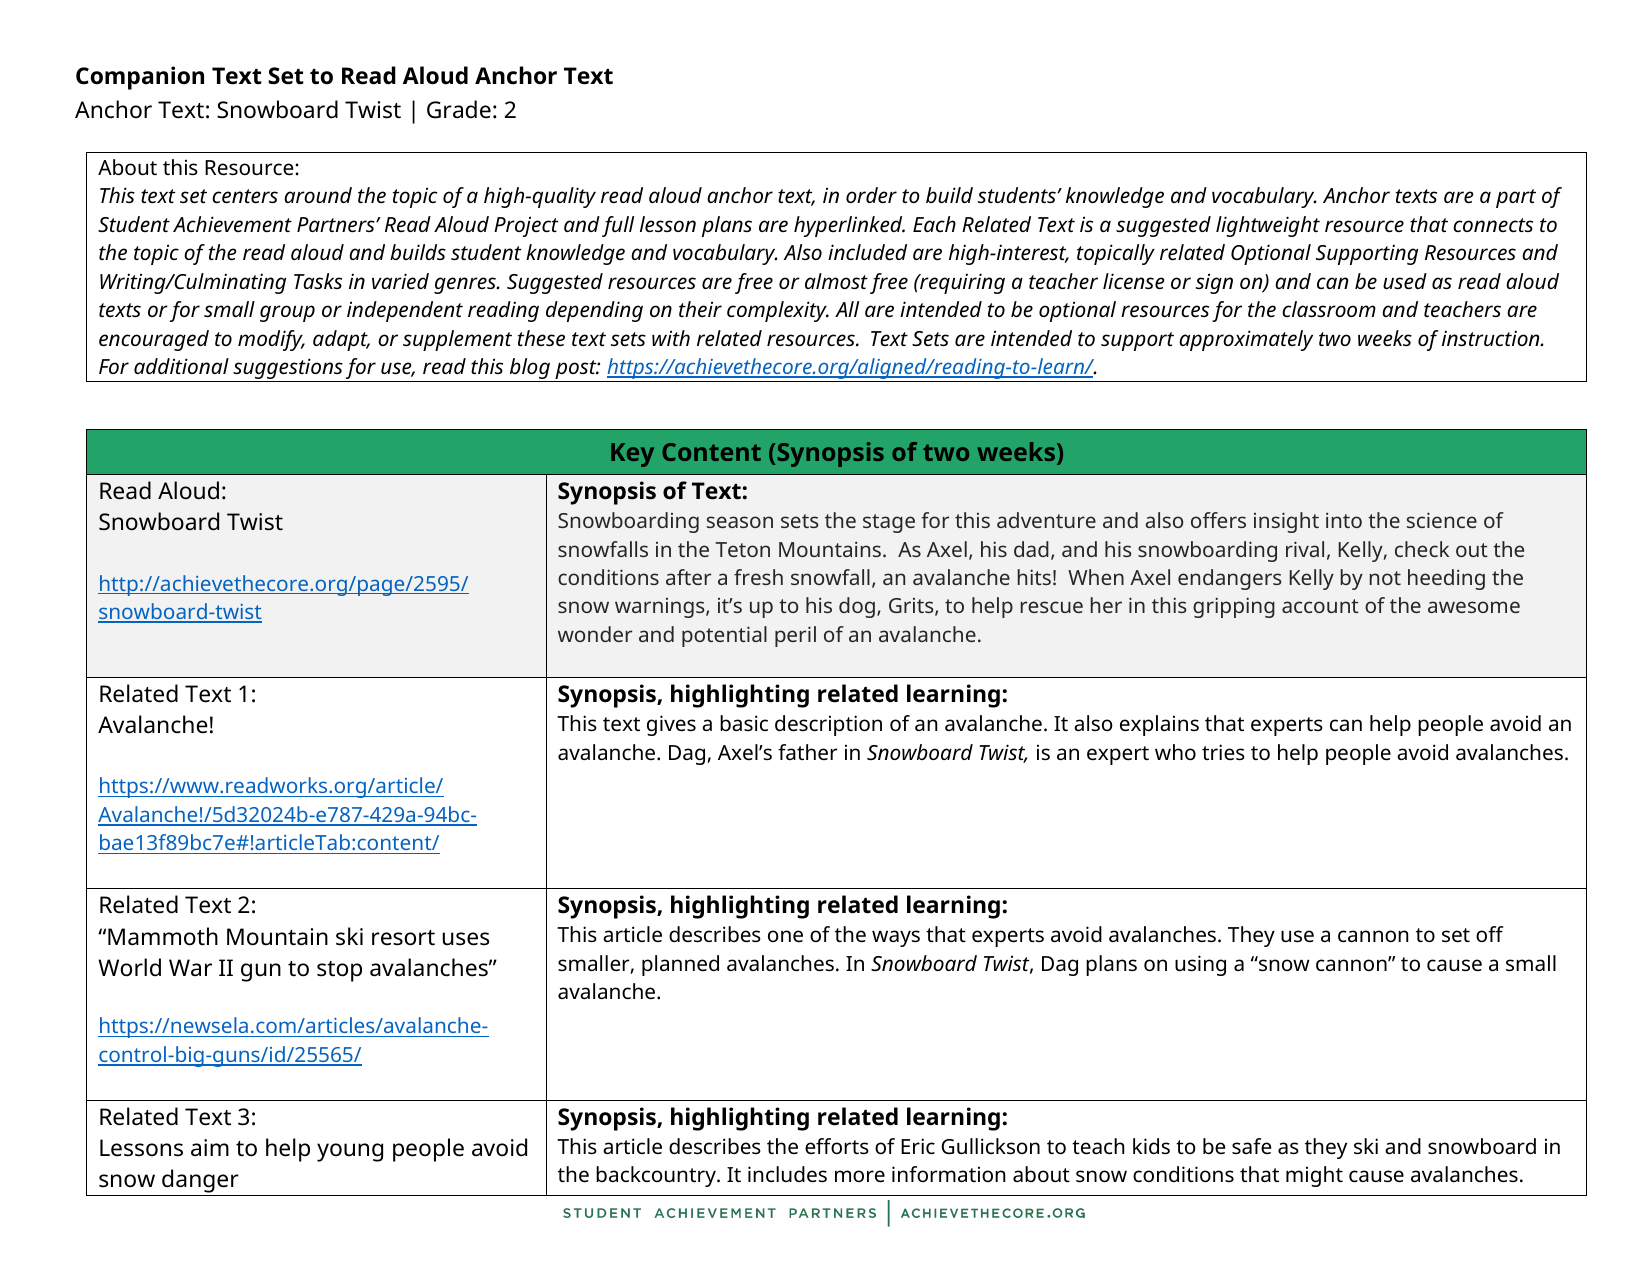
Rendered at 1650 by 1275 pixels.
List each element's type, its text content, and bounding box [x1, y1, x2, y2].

table_cell Related Text 2: “Mammoth Mountain ski resort uses World War II gun to stop avalanches” https://newsela.com/articles/avalanche-control-big-guns/id/25565/ [87, 889, 546, 1099]
table_header About this Resource: This text set centers around the topic of a high-quality read aloud anchor text, in order to build students’ knowledge and vocabulary. Anchor texts are a part of Student Achievement Partners’ Read Aloud Project and full lesson plans are hyperlinked. Each Related Text is a suggested lightweight resource that connects to the topic of the read aloud and builds student knowledge and vocabulary. Also included are high-interest, topically related Optional Supporting Resources and Writing/Culminating Tasks in varied genres. Suggested resources are free or almost free (requiring a teacher license or sign on) and can be used as read aloud texts or for small group or independent reading depending on their complexity. All are intended to be optional resources for the classroom and teachers are encouraged to modify, adapt, or supplement these text sets with related resources. Text Sets are intended to support approximately two weeks of instruction. For additional suggestions for use, read this blog post: https://achievethecore.org/aligned/reading-to-learn/. [87, 153, 1586, 381]
table_cell Synopsis, highlighting related learning: This article describes one of the ways that experts avoid avalanches. They use a cannon to set off smaller, planned avalanches. In Snowboard Twist, Dag plans on using a “snow cannon” to cause a small avalanche. [547, 889, 1586, 1099]
table_cell Read Aloud: Snowboard Twist http://achievethecore.org/page/2595/snowboard-twist [87, 475, 546, 677]
table_cell Related Text 1: Avalanche! https://www.readworks.org/article/Avalanche!/5d32024b-e787-429a-94bc-bae13f89bc7e#!articleTab:content/ [87, 678, 546, 888]
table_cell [547, 1101, 1586, 1195]
picture [551, 1196, 1099, 1230]
table_cell Synopsis, highlighting related learning: This text gives a basic description of an avalanche. It also explains that experts can help people avoid an avalanche. Dag, Axel’s father in Snowboard Twist, is an expert who tries to help people avoid avalanches. [547, 678, 1586, 888]
table_cell Synopsis of Text: Snowboarding season sets the stage for this adventure and also offers insight into the science of snowfalls in the Teton Mountains. As Axel, his dad, and his snowboarding rival, Kelly, check out the conditions after a fresh snowfall, an avalanche hits! When Axel endangers Kelly by not heeding the snow warnings, it’s up to his dog, Grits, to help rescue her in this gripping account of the awesome wonder and potential peril of an avalanche. [547, 475, 1586, 677]
table_header Key Content (Synopsis of two weeks) [87, 430, 1586, 474]
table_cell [87, 1101, 546, 1195]
